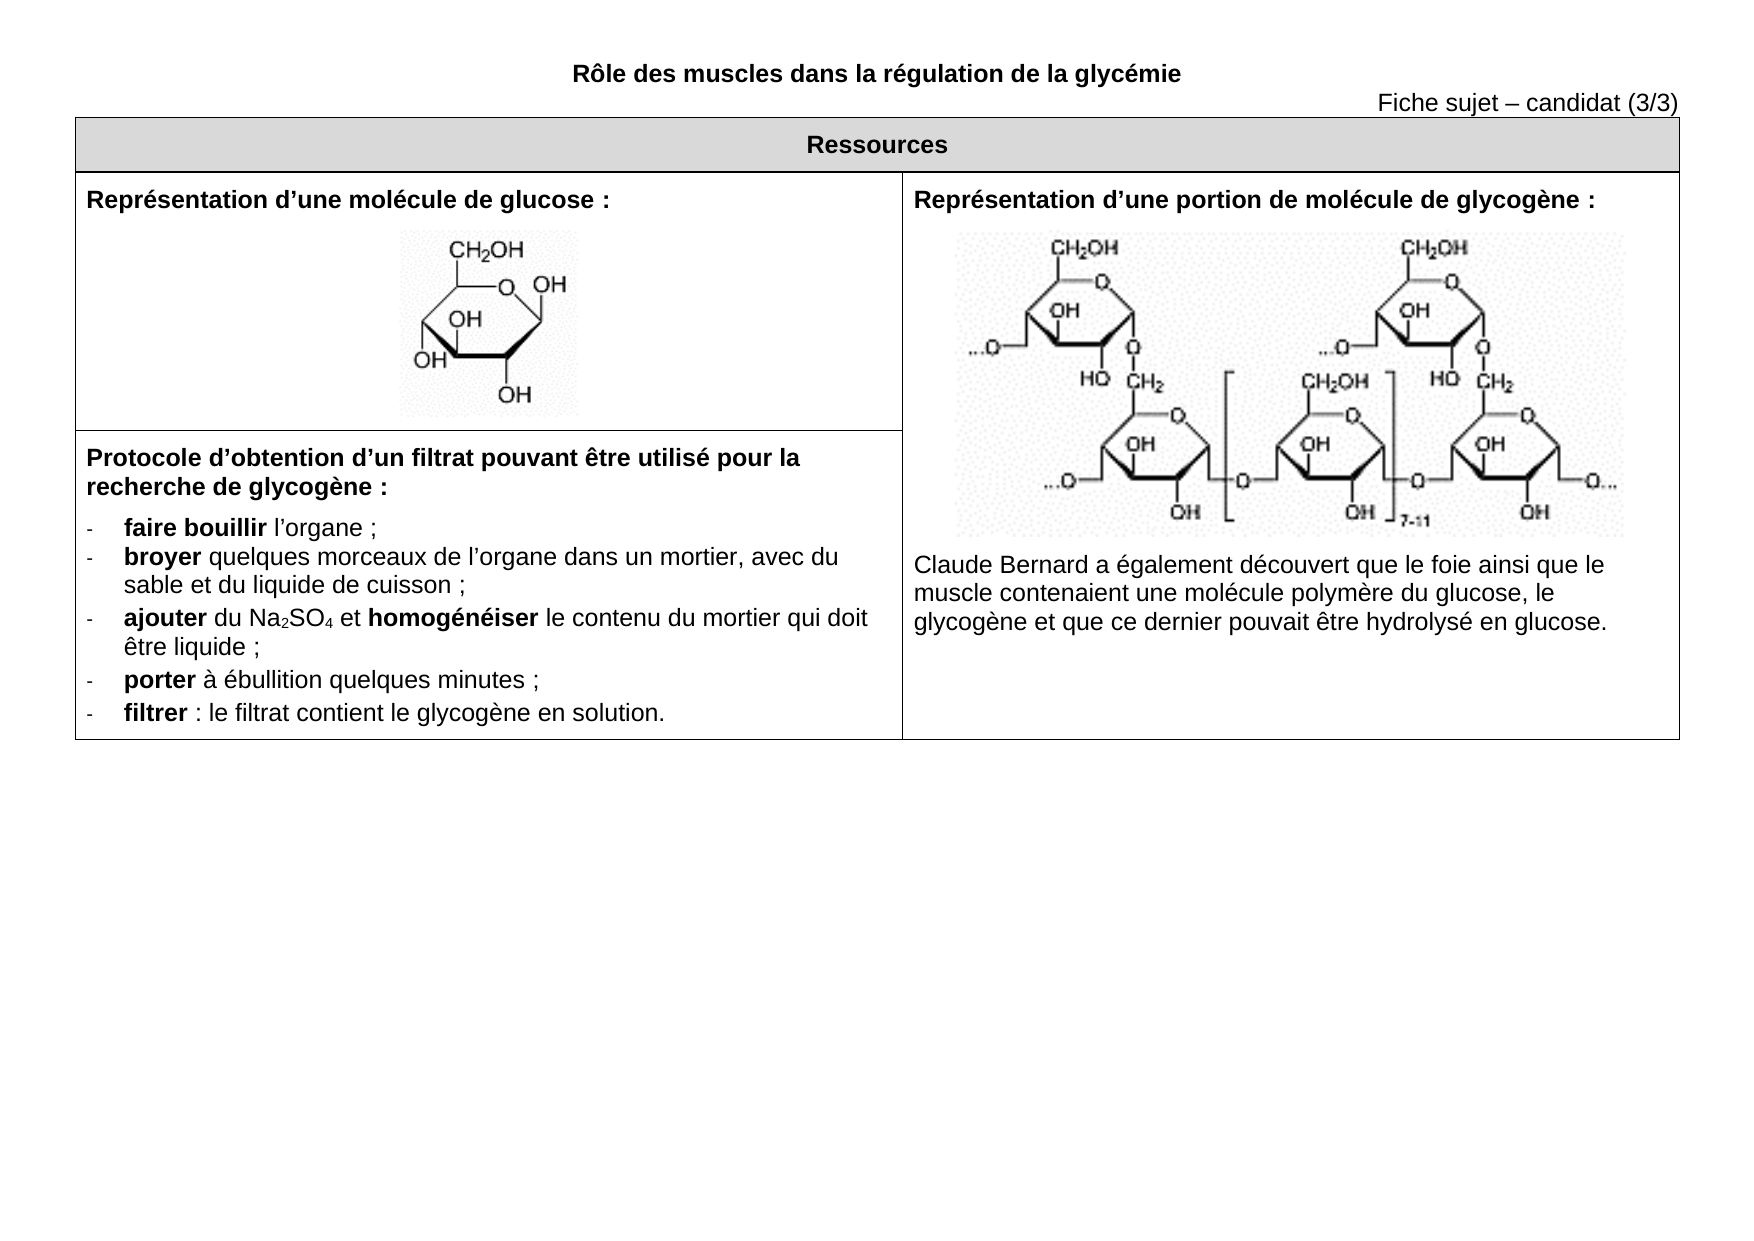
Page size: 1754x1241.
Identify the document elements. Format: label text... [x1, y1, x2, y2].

table_header Ressources [76, 118, 1679, 171]
table_cell Protocole d’obtention d’un filtrat pouvant être utilisé pour la recherche de glycogène : faire bouillir l’organe ; broyer quelques morceaux de l’organe dans un mortier, avec du sable et du liquide de cuisson ; ajouter du Na2SO4 et homogénéiser le contenu du mortier qui doit être liquide ; porter à ébullition quelques minutes ; filtrer : le filtrat contient le glycogène en solution. [76, 431, 902, 739]
table_cell Représentation d’une portion de molécule de glycogène : Claude Bernard a également découvert que le foie ainsi que le muscle contenaient une molécule polymère du glucose, le glycogène et que ce dernier pouvait être hydrolysé en glucose. [903, 173, 1679, 739]
text Fiche sujet – candidat (3/3) [75, 88, 1679, 117]
picture [953, 226, 1629, 537]
table_cell Représentation d’une molécule de glucose : [76, 173, 902, 429]
picture [398, 226, 580, 417]
